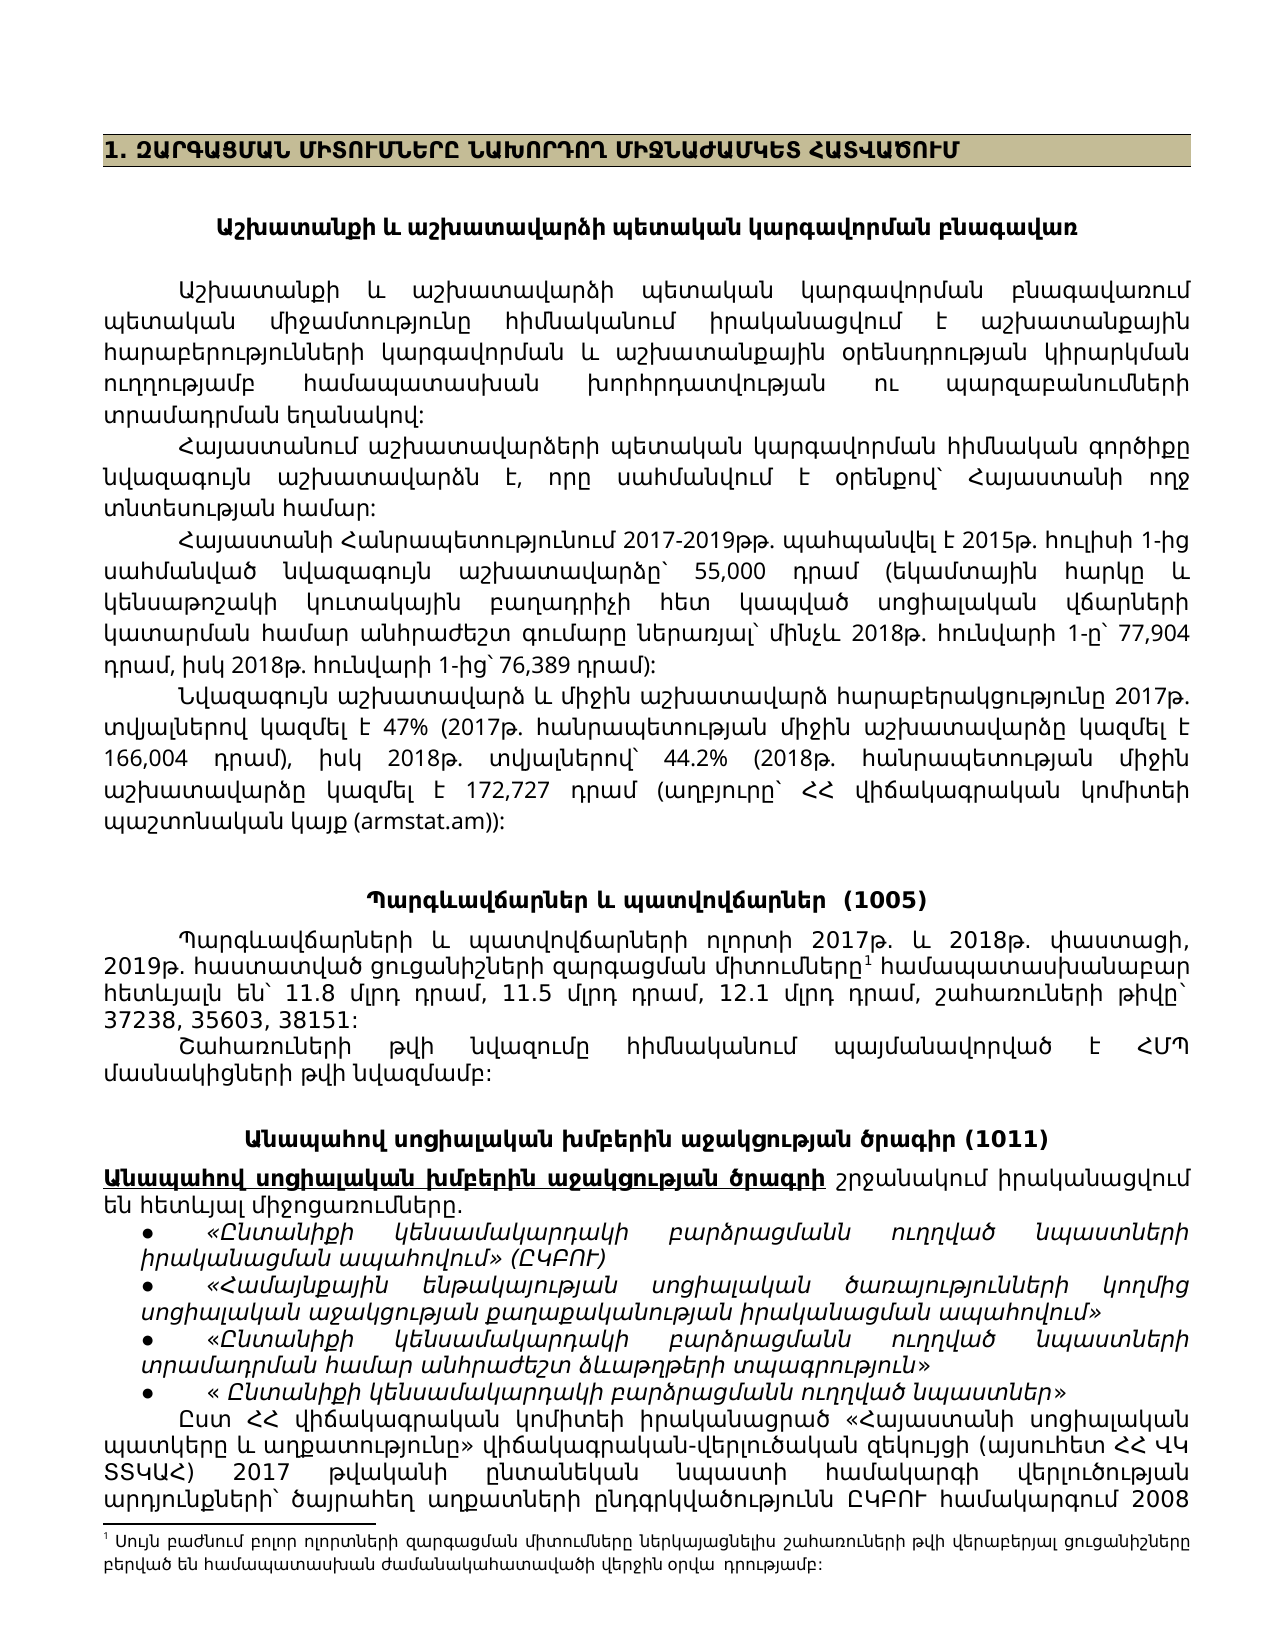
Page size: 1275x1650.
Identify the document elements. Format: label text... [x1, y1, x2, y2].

list «Ընտանիքի կենսամակարդակի բարձրացմանն ուղղված նպաստների իրականացման ապահովում» (ԸԿԲՈՒ) [141, 1218, 1191, 1272]
text Պարգևավճարներ և պատվովճարներ (1005) [103, 888, 1191, 914]
text Անապահով սոցիալական խմբերին աջակցության ծրագրի շրջանակում իրականացվում են հետևյալ միջոցառումները. [103, 1165, 1191, 1218]
text Աշխատանքի և աշխատավարձի պետական կարգավորման բնագավառում պետական միջամտությունը հիմնականում իրականացվում է աշխատանքային հարաբերությունների կարգավորման և աշխատանքային օրենսդրության կիրարկման ուղղությամբ համապատասխան խորհրդատվության ու պարզաբանումների տրամադրման եղանակով: [103, 273, 1191, 430]
text Նվազագույն աշխատավարձ և միջին աշխատավարձ հարաբերակցությունը 2017թ. տվյալներով կազմել է 47% (2017թ. հանրապետության միջին աշխատավարձը կազմել է 166,004 դրամ), իսկ 2018թ. տվյալներով՝ 44.2% (2018թ. հանրապետության միջին աշխատավարձը կազմել է 172,727 դրամ (աղբյուրը` ՀՀ վիճակագրական կոմիտեի պաշտոնական կայք (armstat.am)): [103, 680, 1191, 836]
text Հայաստանում աշխատավարձերի պետական կարգավորման հիմնական գործիքը նվազագույն աշխատավարձն է, որը սահմանվում է օրենքով` Հայաստանի ողջ տնտեսության համար: [103, 430, 1191, 523]
text Անապահով սոցիալական խմբերին աջակցության ծրագիր (1011) [103, 1126, 1191, 1153]
text Աշխատանքի և աշխատավարձի պետական կարգավորման բնագավառ [103, 211, 1191, 242]
text 1. ԶԱՐԳԱՑՄԱՆ ՄԻՏՈՒՄՆԵՐԸ ՆԱԽՈՐԴՈՂ ՄԻՋՆԱԺԱՄԿԵՏ ՀԱՏՎԱԾՈՒՄ [103, 135, 1191, 166]
list «Համայնքային ենթակայության սոցիալական ծառայությունների կողմից սոցիալական աջակցության քաղաքականության իրականացման ապահովում» [141, 1272, 1191, 1326]
text Հայաստանի Հանրապետությունում 2017-2019թթ. պահպանվել է 2015թ. հուլիսի 1-ից սահմանված նվազագույն աշխատավարձը` 55,000 դրամ (եկամտային հարկը և կենսաթոշակի կուտակային բաղադրիչի հետ կապված սոցիալական վճարների կատարման համար անհրաժեշտ գումարը ներառյալ՝ մինչև 2018թ. հունվարի 1-ը՝ 77,904 դրամ, իսկ 2018թ. հունվարի 1-ից՝ 76,389 դրամ): [103, 523, 1191, 680]
text Պարգևավճարների և պատվովճարների ոլորտի 2017թ. և 2018թ. փաստացի, 2019թ. հաստատված ցուցանիշների զարգացման միտումները համապատասխանաբար հետևյալն են՝ 11.8 մլրդ դրամ, 11.5 մլրդ դրամ, 12.1 մլրդ դրամ, շահառուների թիվը` 37238, 35603, 38151: [103, 927, 1191, 1033]
text Շահառուների թվի նվազումը հիմնականում պայմանավորված է ՀՄՊ մասնակիցների թվի նվազմամբ: [103, 1033, 1191, 1087]
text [103, 1406, 1191, 1513]
list «Ընտանիքի կենսամակարդակի բարձրացմանն ուղղված նպաստների տրամադրման համար անհրաժեշտ ձևաթղթերի տպագրություն» [141, 1326, 1191, 1379]
list « Ընտանիքի կենսամակարդակի բարձրացմանն ուղղված նպաստներ» [141, 1379, 1191, 1406]
